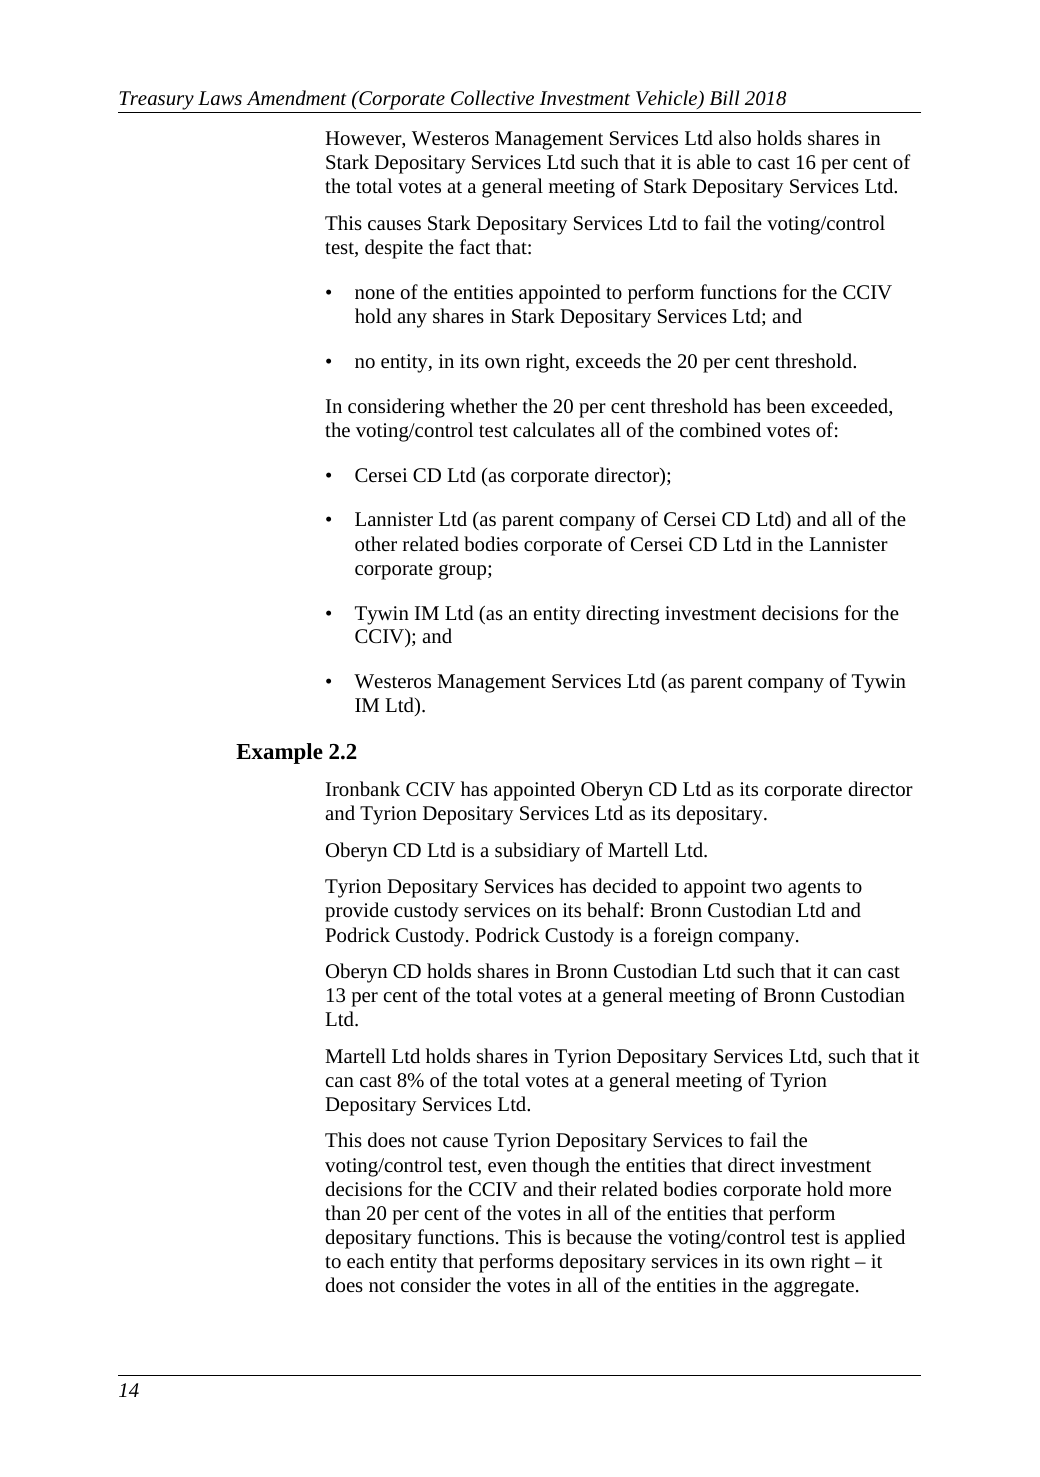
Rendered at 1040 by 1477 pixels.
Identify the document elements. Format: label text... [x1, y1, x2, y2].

text Oberyn CD holds shares in Bronn Custodian Ltd such that it can cast 13 per cent of the total votes at a general meeting of Bronn Custodian Ltd. [325, 959, 921, 1031]
text Tyrion Depositary Services has decided to appoint two agents to provide custody services on its behalf: Bronn Custodian Ltd and Podrick Custody. Podrick Custody is a foreign company. [325, 874, 921, 947]
text none of the entities appointed to perform functions for the CCIV hold any shares in Stark Depositary Services Ltd; and [325, 280, 921, 328]
text In considering whether the 20 per cent threshold has been exceeded, the voting/control test calculates all of the combined votes of: [325, 393, 921, 442]
text However, Westeros Management Services Ltd also holds shares in Stark Depositary Services Ltd such that it is able to cast 16 per cent of the total votes at a general meeting of Stark Depositary Services Ltd. [325, 126, 921, 198]
text This does not cause Tyrion Depositary Services to fail the voting/control test, even though the entities that direct investment decisions for the CCIV and their related bodies corporate hold more than 20 per cent of the votes in all of the entities that perform depositary functions. This is because the voting/control test is applied to each entity that performs depositary services in its own right – it does not consider the votes in all of the entities in the aggregate. [325, 1128, 921, 1297]
text Martell Ltd holds shares in Tyrion Depositary Services Ltd, such that it can cast 8% of the total votes at a general meeting of Tyrion Depositary Services Ltd. [325, 1044, 921, 1116]
text This causes Stark Depositary Services Ltd to fail the voting/control test, despite the fact that: [325, 211, 921, 259]
text Tywin IM Ltd (as an entity directing investment decisions for the CCIV); and [325, 600, 921, 648]
text Ironbank CCIV has appointed Oberyn CD Ltd as its corporate director and Tyrion Depositary Services Ltd as its depositary. [325, 777, 921, 825]
text no entity, in its own right, exceeds the 20 per cent threshold. [325, 349, 921, 373]
text Oberyn CD Ltd is a subsidiary of Martell Ltd. [325, 838, 921, 862]
text Lannister Ltd (as parent company of Cersei CD Ltd) and all of the other related bodies corporate of Cersei CD Ltd in the Lannister corporate group; [325, 507, 921, 579]
text Westeros Management Services Ltd (as parent company of Tywin IM Ltd). [325, 669, 921, 717]
text Cersei CD Ltd (as corporate director); [325, 462, 921, 487]
